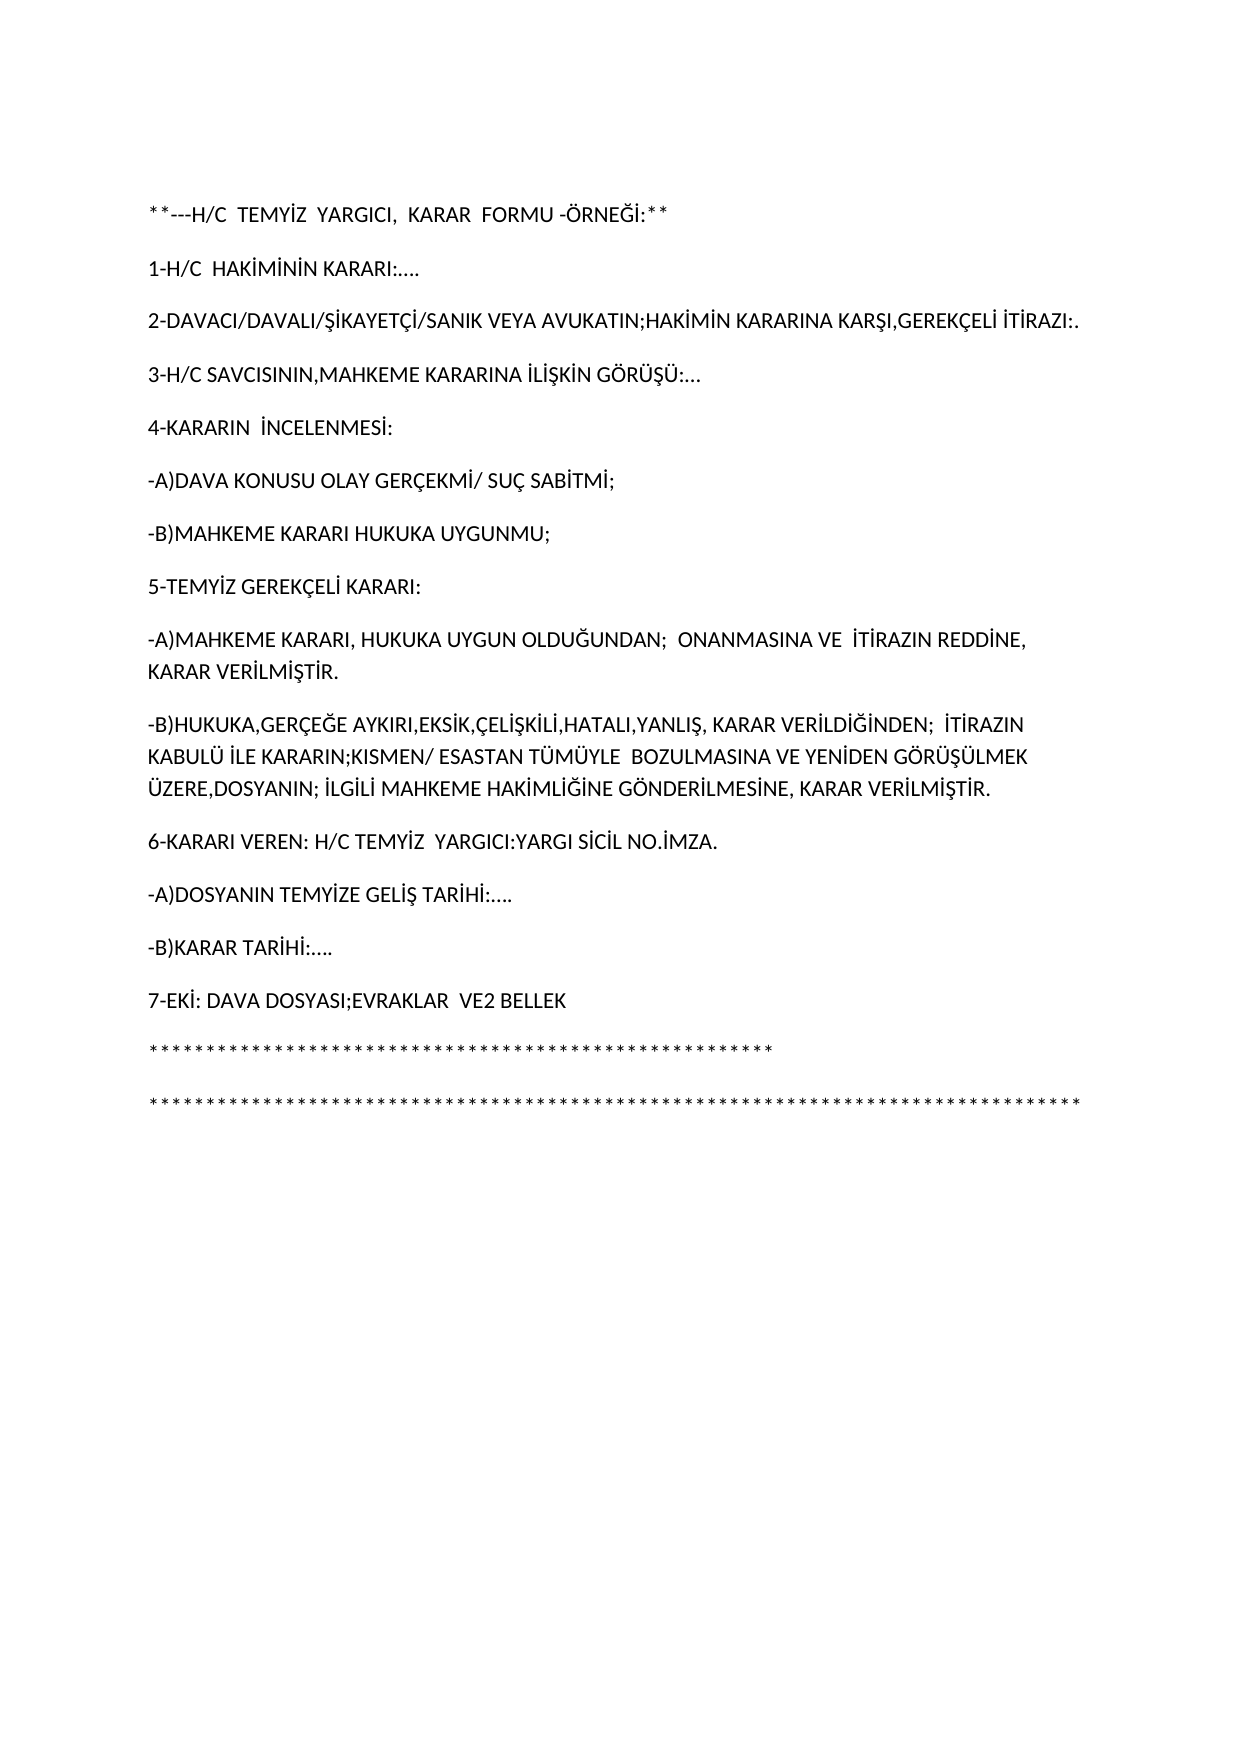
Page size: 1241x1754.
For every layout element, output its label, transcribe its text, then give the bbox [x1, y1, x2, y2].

text **---H/C TEMYİZ YARGICI, KARAR FORMU -ÖRNEĞİ:** [148, 201, 1093, 229]
text 2-DAVACI/DAVALI/ŞİKAYETÇİ/SANIK VEYA AVUKATIN;HAKİMİN KARARINA KARŞI,GEREKÇELİ İTİRAZI:. [148, 307, 1093, 335]
text -B)MAHKEME KARARI HUKUKA UYGUNMU; [148, 519, 1093, 547]
text -B)KARAR TARİHİ:…. [148, 933, 1093, 961]
text -A)MAHKEME KARARI, HUKUKA UYGUN OLDUĞUNDAN; ONANMASINA VE İTİRAZIN REDDİNE, KARAR VERİLMİŞTİR. [148, 625, 1093, 685]
text -B)HUKUKA,GERÇEĞE AYKIRI,EKSİK,ÇELİŞKİLİ,HATALI,YANLIŞ, KARAR VERİLDİĞİNDEN; İTİRAZIN KABULÜ İLE KARARIN;KISMEN/ ESASTAN TÜMÜYLE BOZULMASINA VE YENİDEN GÖRÜŞÜLMEK ÜZERE,DOSYANIN; İLGİLİ MAHKEME HAKİMLİĞİNE GÖNDERİLMESİNE, KARAR VERİLMİŞTİR. [148, 710, 1093, 802]
text ******************************************************* [148, 1039, 1093, 1067]
text 1-H/C HAKİMİNİN KARARI:…. [148, 254, 1093, 282]
text 4-KARARIN İNCELENMESİ: [148, 413, 1093, 441]
text -A)DAVA KONUSU OLAY GERÇEKMİ/ SUÇ SABİTMİ; [148, 466, 1093, 494]
text 7-EKİ: DAVA DOSYASI;EVRAKLAR VE2 BELLEK [148, 986, 1093, 1014]
text 6-KARARI VEREN: H/C TEMYİZ YARGICI:YARGI SİCİL NO.İMZA. [148, 827, 1093, 855]
text -A)DOSYANIN TEMYİZE GELİŞ TARİHİ:…. [148, 880, 1093, 908]
text 5-TEMYİZ GEREKÇELİ KARARI: [148, 572, 1093, 600]
text ********************************************************************************** [148, 1092, 1093, 1121]
text 3-H/C SAVCISININ,MAHKEME KARARINA İLİŞKİN GÖRÜŞÜ:… [148, 360, 1093, 388]
